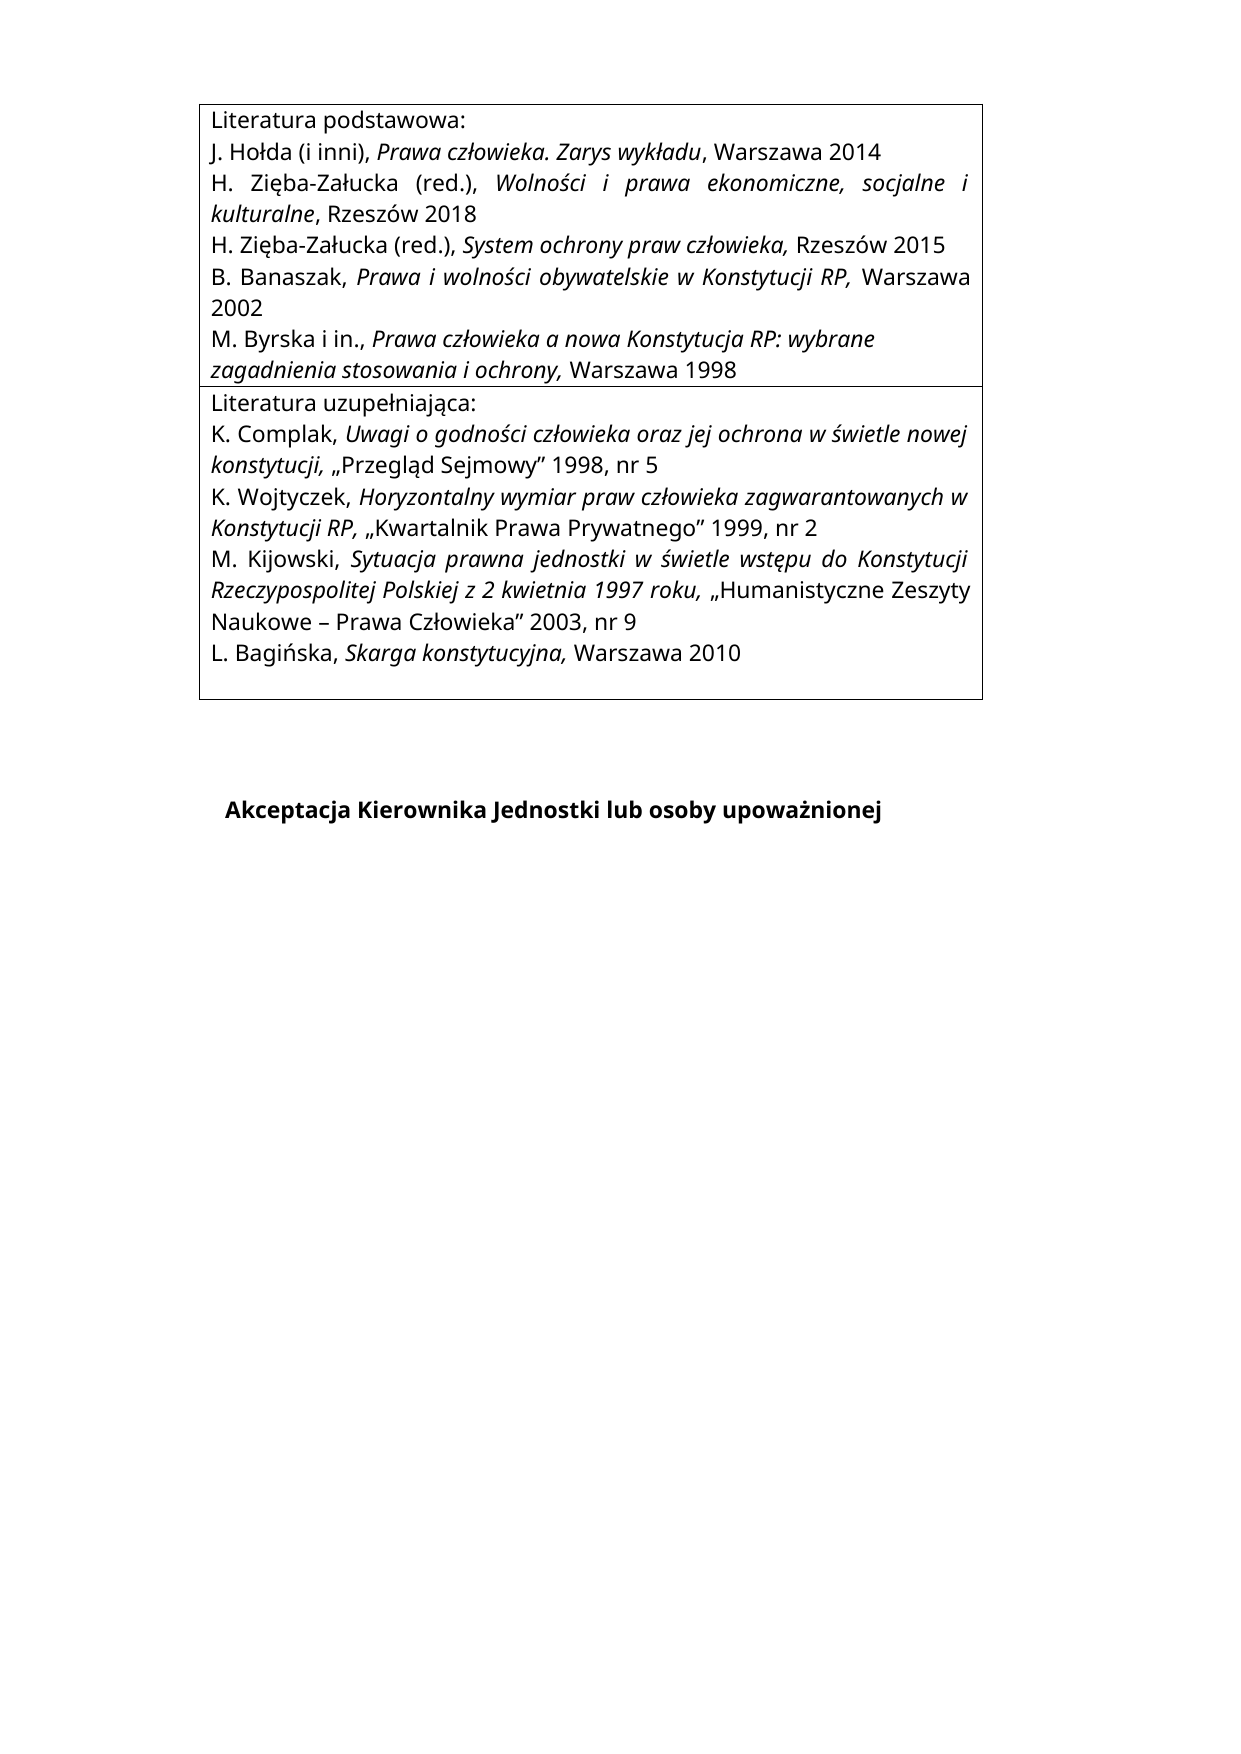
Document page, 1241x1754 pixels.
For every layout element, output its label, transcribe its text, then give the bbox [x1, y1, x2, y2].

table_header Literatura podstawowa: J. Hołda (i inni), Prawa człowieka. Zarys wykładu, Warszawa 2014 H. Zięba-Załucka (red.), Wolności i prawa ekonomiczne, socjalne i kulturalne, Rzeszów 2018 H. Zięba-Załucka (red.), System ochrony praw człowieka, Rzeszów 2015 B. Banaszak, Prawa i wolności obywatelskie w Konstytucji RP, Warszawa 2002 M. Byrska i in., Prawa człowieka a nowa Konstytucja RP: wybrane zagadnienia stosowania i ochrony, Warszawa 1998 [200, 105, 982, 386]
table_cell Literatura uzupełniająca: K. Complak, Uwagi o godności człowieka oraz jej ochrona w świetle nowej konstytucji, „Przegląd Sejmowy” 1998, nr 5 K. Wojtyczek, Horyzontalny wymiar praw człowieka zagwarantowanych w Konstytucji RP, „Kwartalnik Prawa Prywatnego” 1999, nr 2 M. Kijowski, Sytuacja prawna jednostki w świetle wstępu do Konstytucji Rzeczypospolitej Polskiej z 2 kwietnia 1997 roku, „Humanistyczne Zeszyty Naukowe – Prawa Człowieka” 2003, nr 9 L. Bagińska, Skarga konstytucyjna, Warszawa 2010 [200, 387, 982, 699]
text Akceptacja Kierownika Jednostki lub osoby upoważnionej [225, 794, 1053, 825]
